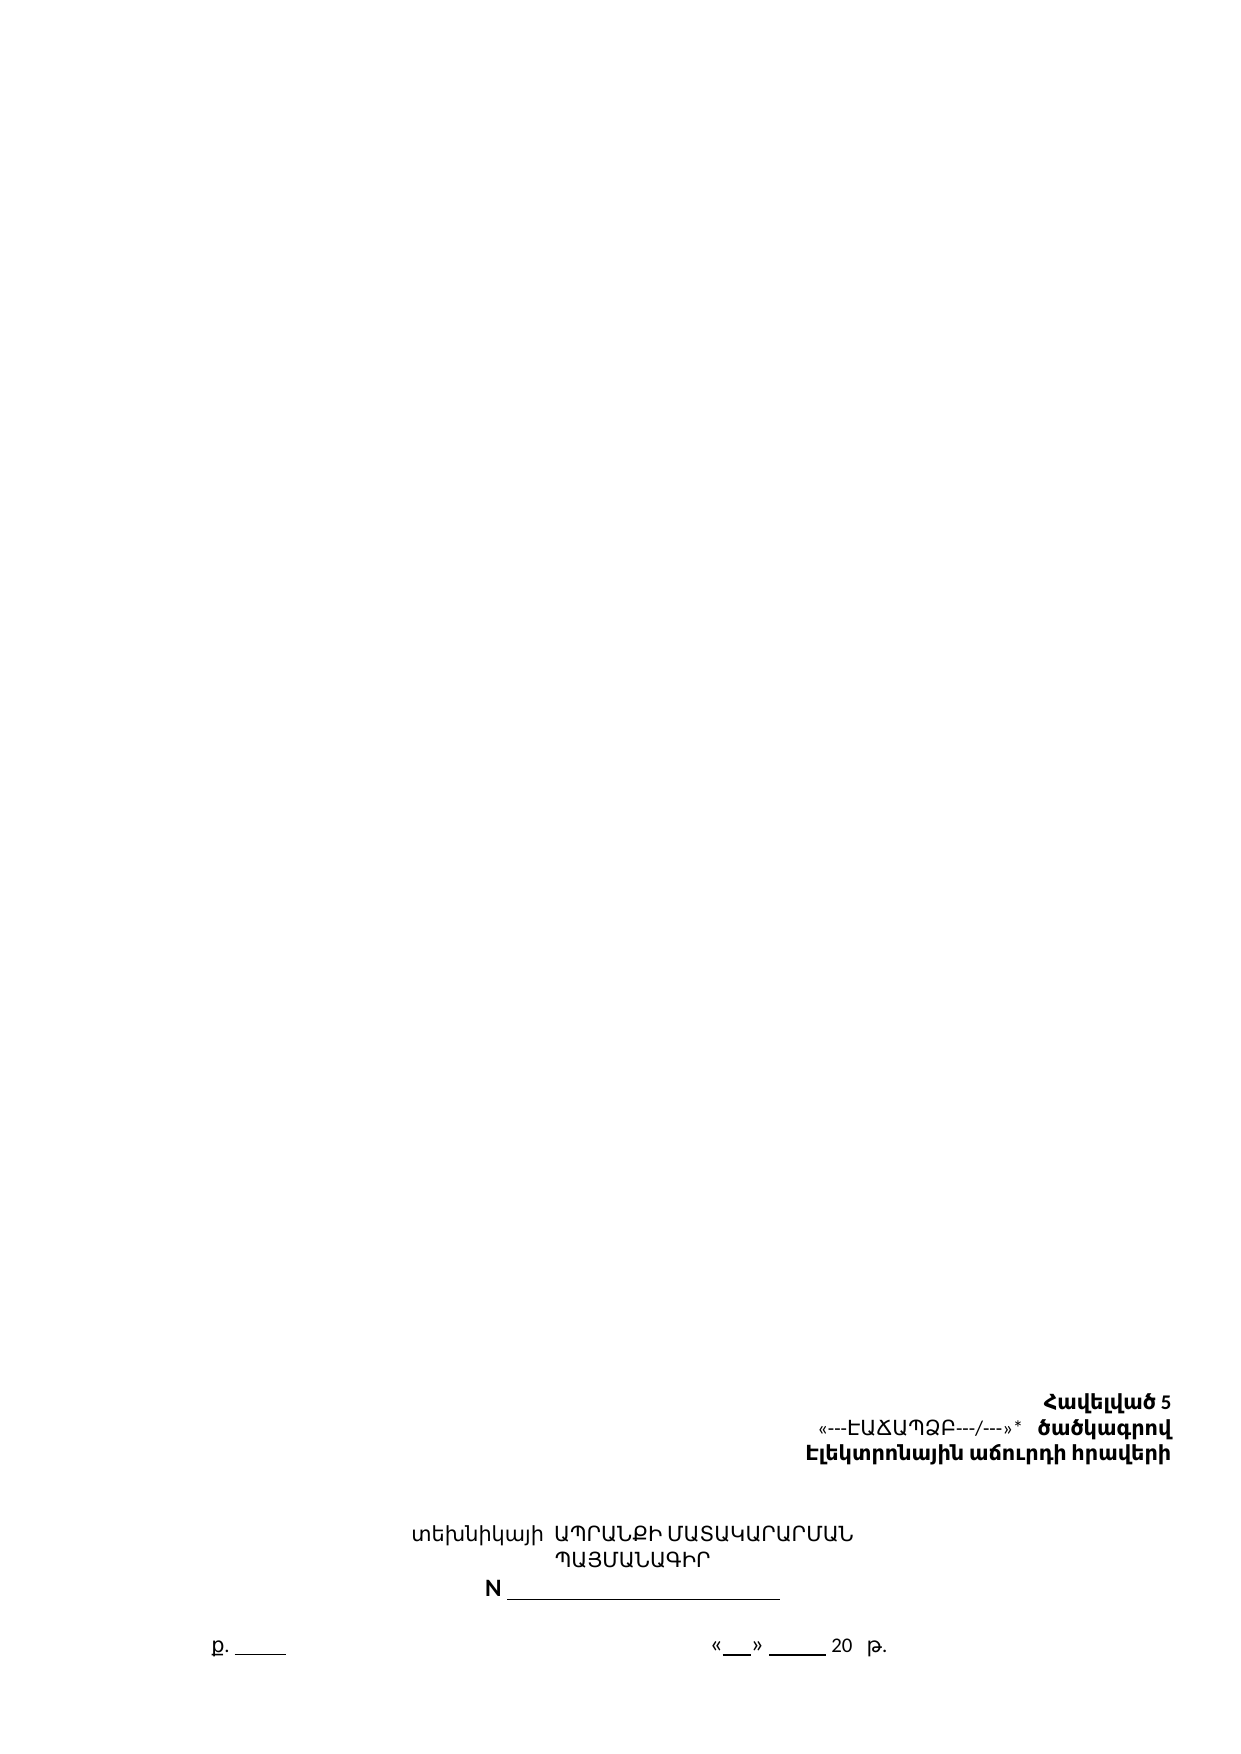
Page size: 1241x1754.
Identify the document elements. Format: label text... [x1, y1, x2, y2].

text ք. « » 20 թ. [94, 1628, 1171, 1659]
text տեխնիկայի ԱՊՐԱՆՔԻ ՄԱՏԱԿԱՐԱՐՄԱՆ [79, 1522, 1171, 1547]
text N [79, 1572, 1171, 1603]
text Հավելված 5 [94, 1389, 1171, 1415]
text ՊԱՅՄԱՆԱԳԻՐ [79, 1547, 1171, 1572]
text Էլեկտրոնային աճուրդի հրավերի [94, 1440, 1171, 1466]
text «---ԷԱՃԱՊՁԲ---/---»* ծածկագրով [94, 1415, 1171, 1440]
